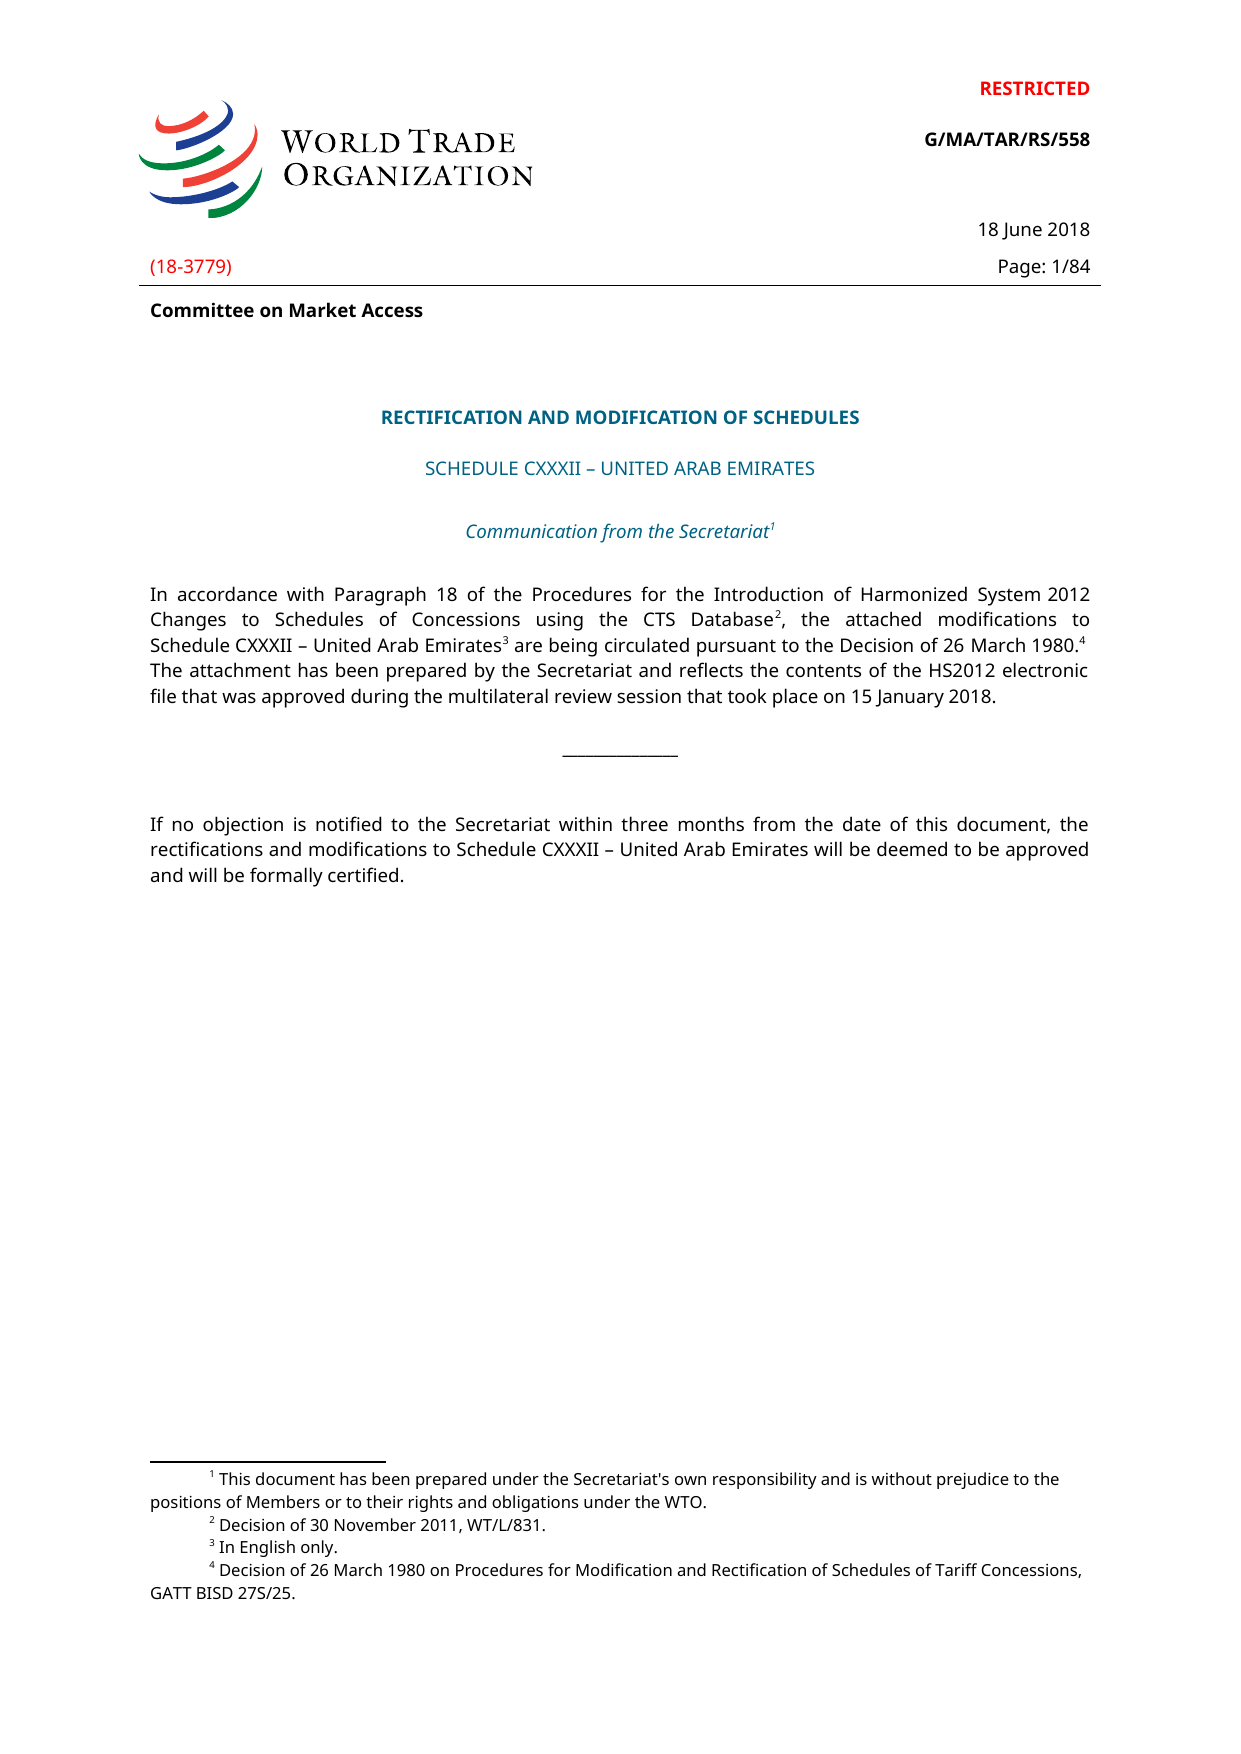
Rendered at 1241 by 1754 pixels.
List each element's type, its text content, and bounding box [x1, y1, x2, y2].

text If no objection is notified to the Secretariat within three months from the date of this document, the rectifications and modifications to Schedule CXXXII – United Arab Emirates will be deemed to be approved and will be formally certified. [150, 811, 1090, 887]
title Communication from the Secretariat [150, 518, 1090, 544]
title rectification and modification of schedules [150, 405, 1090, 430]
title SCHEDULE CXXXII – united arab emirates [150, 455, 1090, 481]
text _______________ [150, 734, 1090, 760]
text In accordance with Paragraph 18 of the Procedures for the Introduction of Harmonized System 2012 Changes to Schedules of Concessions using the CTS Database, the attached modifications to Schedule CXXXII – United Arab Emirates are being circulated pursuant to the Decision of 26 March 1980. The attachment has been prepared by the Secretariat and reflects the contents of the HS2012 electronic file that was approved during the multilateral review session that took place on 15 January 2018. [150, 581, 1090, 709]
